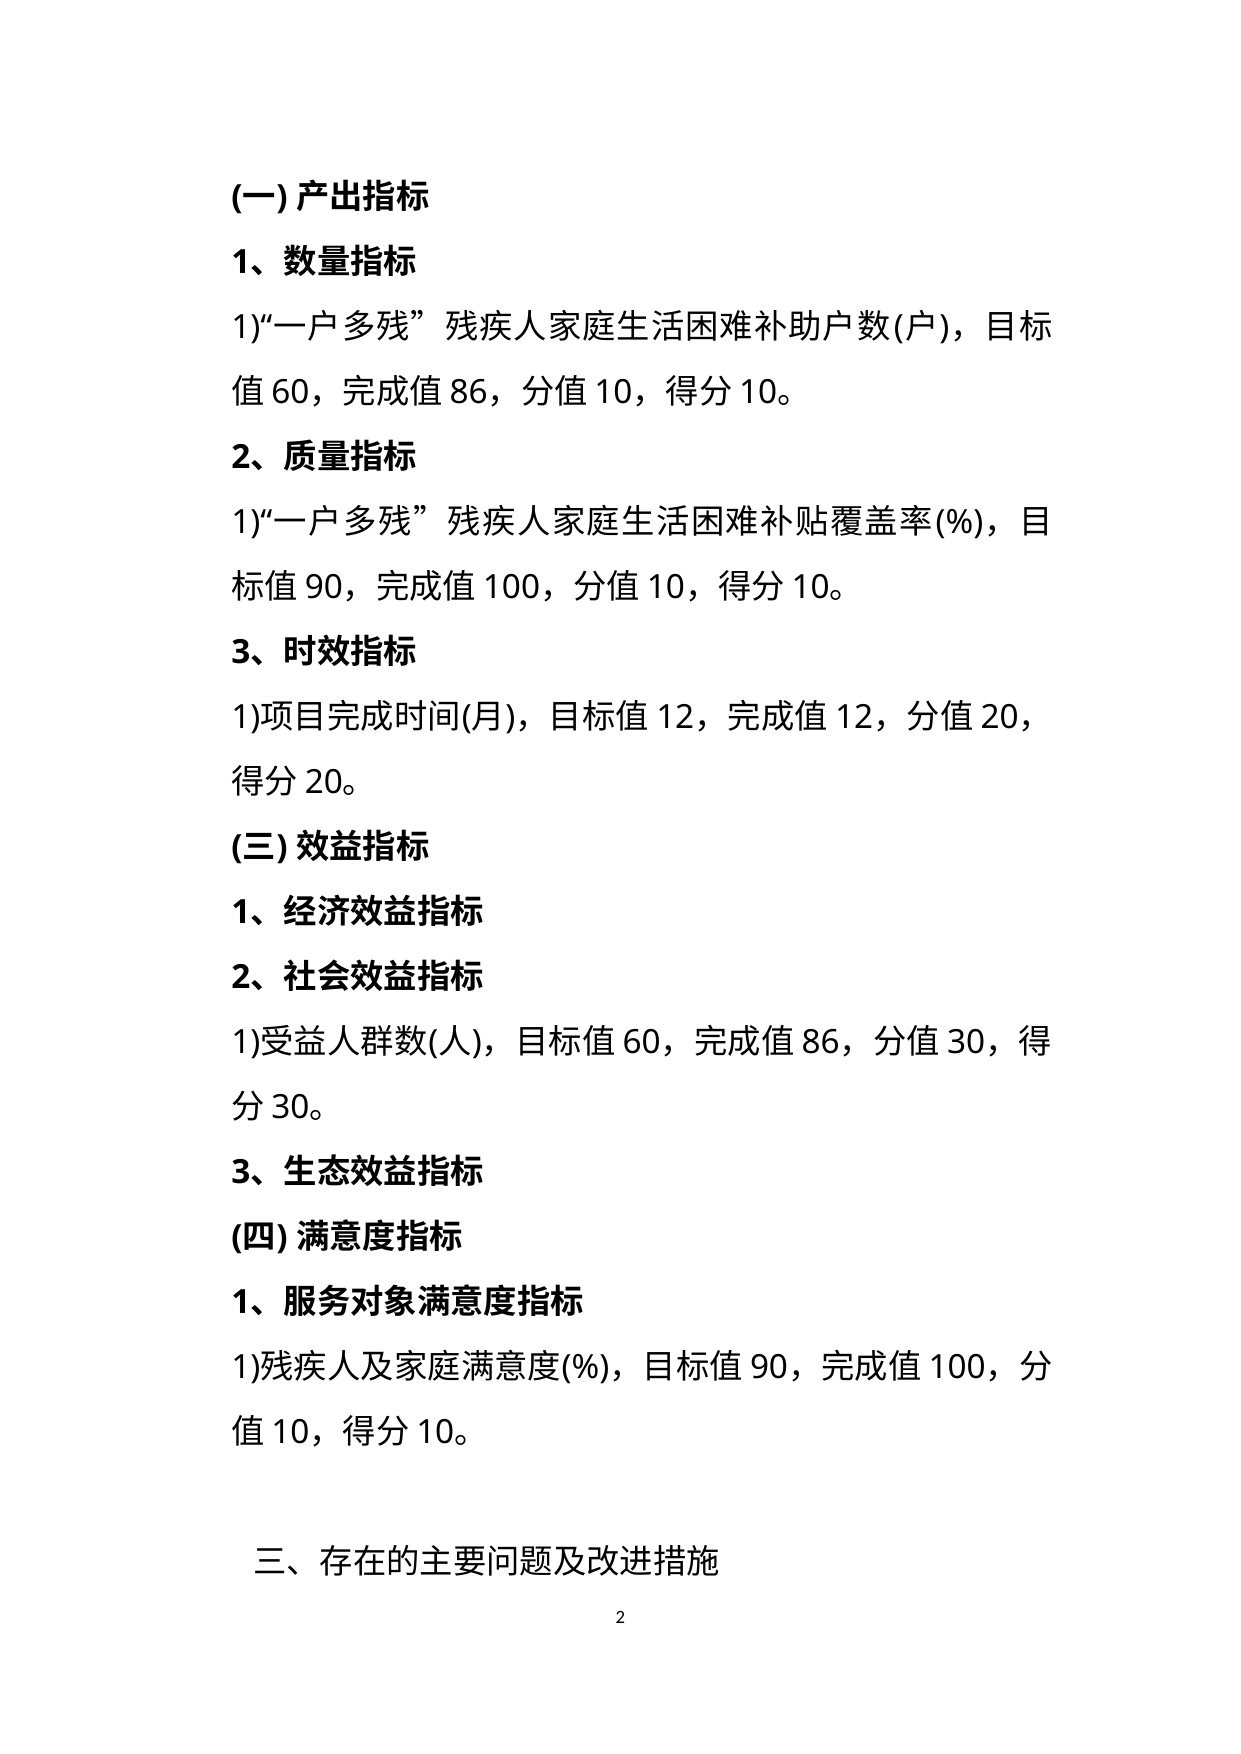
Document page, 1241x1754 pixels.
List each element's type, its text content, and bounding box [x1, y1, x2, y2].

text (三) 效益指标 [231, 812, 1053, 877]
text 1、数量指标 [231, 227, 1053, 292]
text (四) 满意度指标 [231, 1202, 1053, 1267]
text 3、时效指标 [231, 617, 1053, 682]
text 1、服务对象满意度指标 [231, 1267, 1053, 1332]
text 2、社会效益指标 [231, 942, 1053, 1007]
text 2、质量指标 [231, 422, 1053, 487]
text 1、经济效益指标 [231, 877, 1053, 942]
text (一) 产出指标 [231, 162, 1053, 227]
text 三、存在的主要问题及改进措施 [187, 1527, 1053, 1592]
text 1)残疾人及家庭满意度(%)，目标值90，完成值100，分值10，得分10。 [231, 1332, 1053, 1462]
text 1)项目完成时间(月)，目标值12，完成值12，分值20，得分20。 [231, 682, 1053, 812]
text 1)“一户多残”残疾人家庭生活困难补贴覆盖率(%)，目标值90，完成值100，分值10，得分10。 [231, 487, 1053, 617]
text 3、生态效益指标 [231, 1137, 1053, 1202]
text 1)“一户多残”残疾人家庭生活困难补助户数(户)，目标值60，完成值86，分值10，得分10。 [231, 292, 1053, 422]
text 1)受益人群数(人)，目标值60，完成值86，分值30，得分30。 [231, 1007, 1053, 1137]
